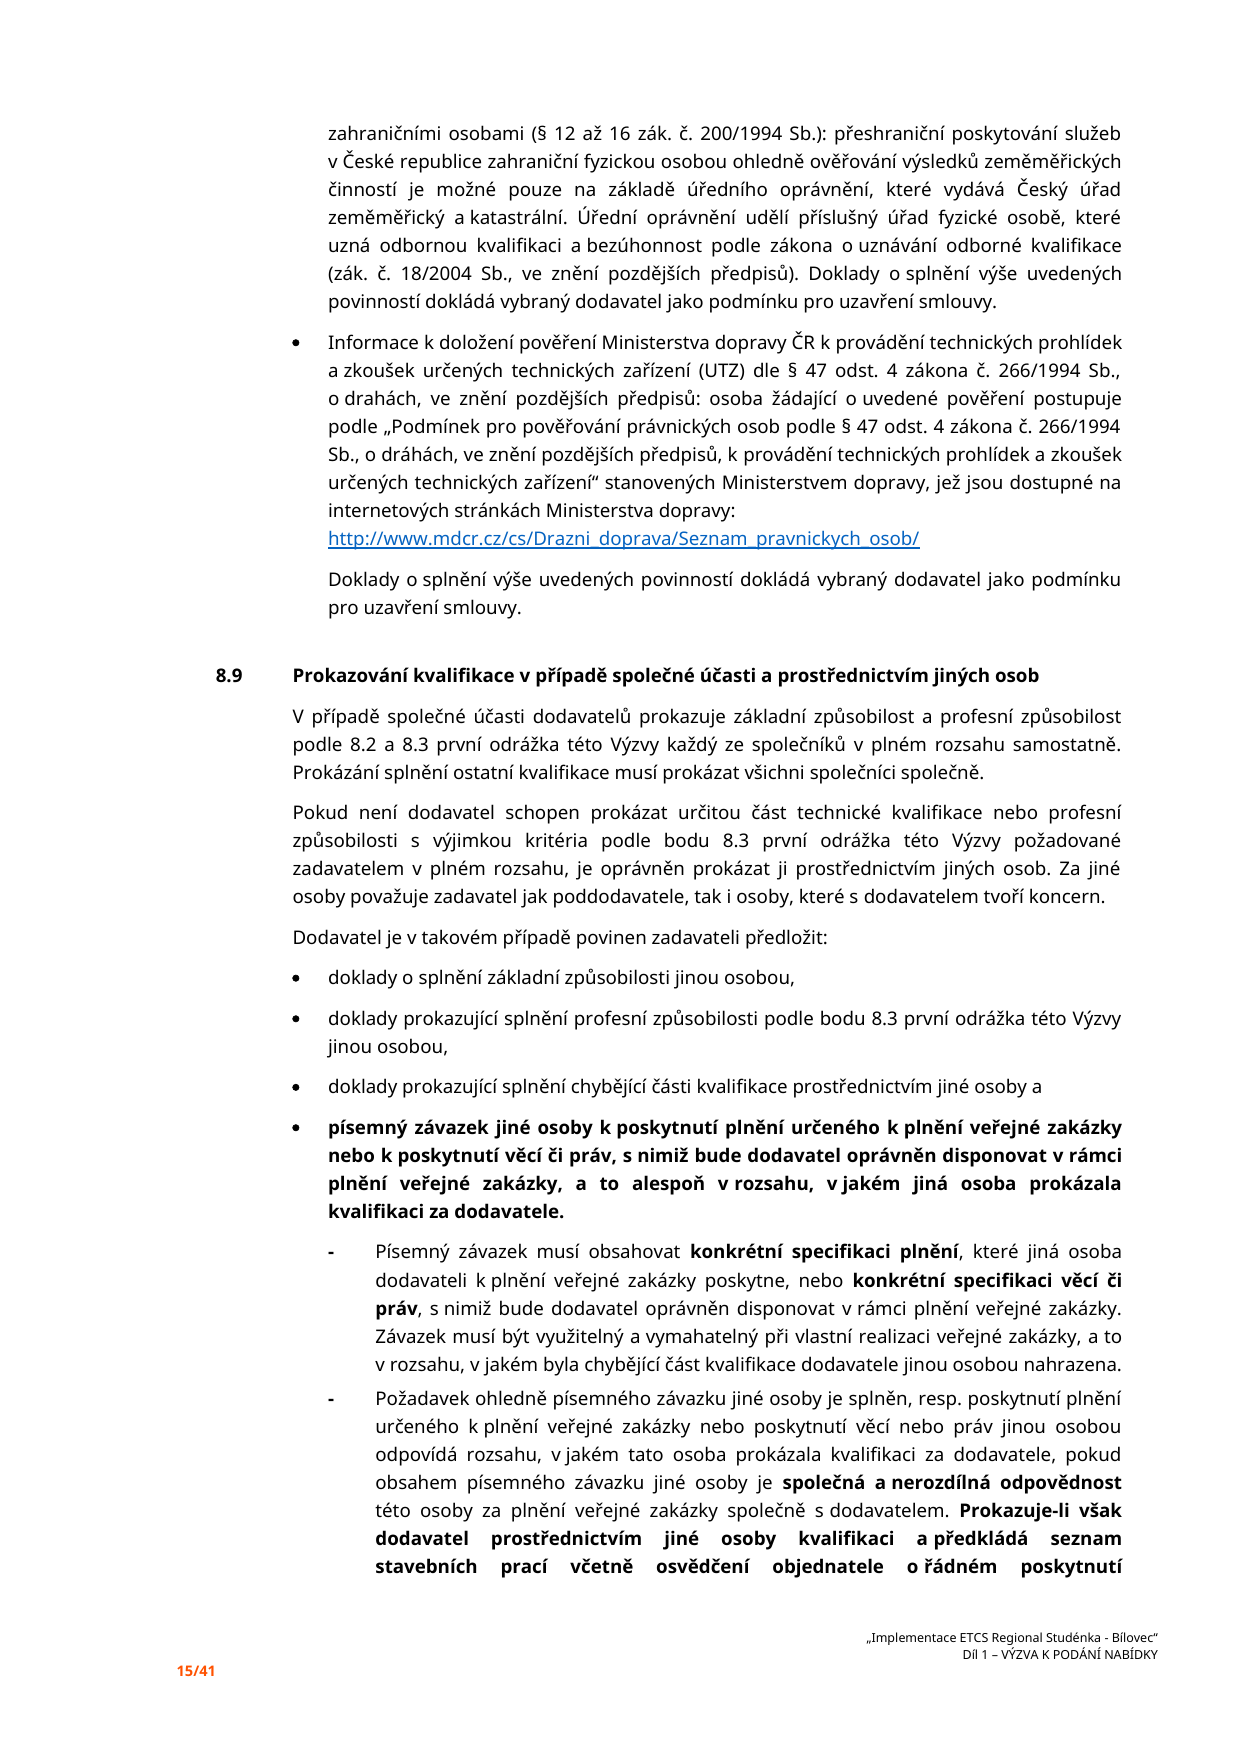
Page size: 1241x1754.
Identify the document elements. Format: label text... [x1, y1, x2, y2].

text Doklady o splnění výše uvedených povinností dokládá vybraný dodavatel jako podmínku pro uzavření smlouvy. [328, 566, 1122, 619]
text písemný závazek jiné osoby k poskytnutí plnění určeného k plnění veřejné zakázky nebo k poskytnutí věcí či práv, s nimiž bude dodavatel oprávněn disponovat v rámci plnění veřejné zakázky, a to alespoň v rozsahu, v jakém jiná osoba prokázala kvalifikaci za dodavatele. [292, 1114, 1122, 1224]
text Písemný závazek musí obsahovat konkrétní specifikaci plnění, které jiná osoba dodavateli k plnění veřejné zakázky poskytne, nebo konkrétní specifikaci věcí či práv, s nimiž bude dodavatel oprávněn disponovat v rámci plnění veřejné zakázky. Závazek musí být využitelný a vymahatelný při vlastní realizaci veřejné zakázky, a to v rozsahu, v jakém byla chybějící část kvalifikace dodavatele jinou osobou nahrazena. [328, 1239, 1122, 1376]
text V případě společné účasti dodavatelů prokazuje základní způsobilost a profesní způsobilost podle 8.2 a 8.3 první odrážka této Výzvy každý ze společníků v plném rozsahu samostatně. Prokázání splnění ostatní kvalifikace musí prokázat všichni společníci společně. [292, 703, 1122, 784]
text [328, 1385, 1122, 1579]
text Dodavatel je v takovém případě povinen zadavateli předložit: [292, 924, 1122, 950]
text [292, 121, 1122, 314]
text doklady prokazující splnění chybějící části kvalifikace prostřednictvím jiné osoby a [292, 1074, 1122, 1099]
text doklady prokazující splnění profesní způsobilosti podle bodu 8.3 první odrážka této Výzvy jinou osobou, [292, 1005, 1122, 1059]
text Prokazování kvalifikace v případě společné účasti a prostřednictvím jiných osob [216, 662, 1122, 688]
text Informace k doložení pověření Ministerstva dopravy ČR k provádění technických prohlídek a zkoušek určených technických zařízení (UTZ) dle § 47 odst. 4 zákona č. 266/1994 Sb., o drahách, ve znění pozdějších předpisů: osoba žádající o uvedené pověření postupuje podle „Podmínek pro pověřování právnických osob podle § 47 odst. 4 zákona č. 266/1994 Sb., o dráhách, ve znění pozdějších předpisů, k provádění technických prohlídek a zkoušek určených technických zařízení“ stanovených Ministerstvem dopravy, jež jsou dostupné na internetových stránkách Ministerstva dopravy: [292, 329, 1122, 523]
text doklady o splnění základní způsobilosti jinou osobou, [292, 965, 1122, 990]
text Pokud není dodavatel schopen prokázat určitou část technické kvalifikace nebo profesní způsobilosti s výjimkou kritéria podle bodu 8.3 první odrážka této Výzvy požadované zadavatelem v plném rozsahu, je oprávněn prokázat ji prostřednictvím jiných osob. Za jiné osoby považuje zadavatel jak poddodavatele, tak i osoby, které s dodavatelem tvoří koncern. [292, 799, 1122, 909]
text http://www.mdcr.cz/cs/Drazni_doprava/Seznam_pravnickych_osob/ [328, 525, 1122, 551]
